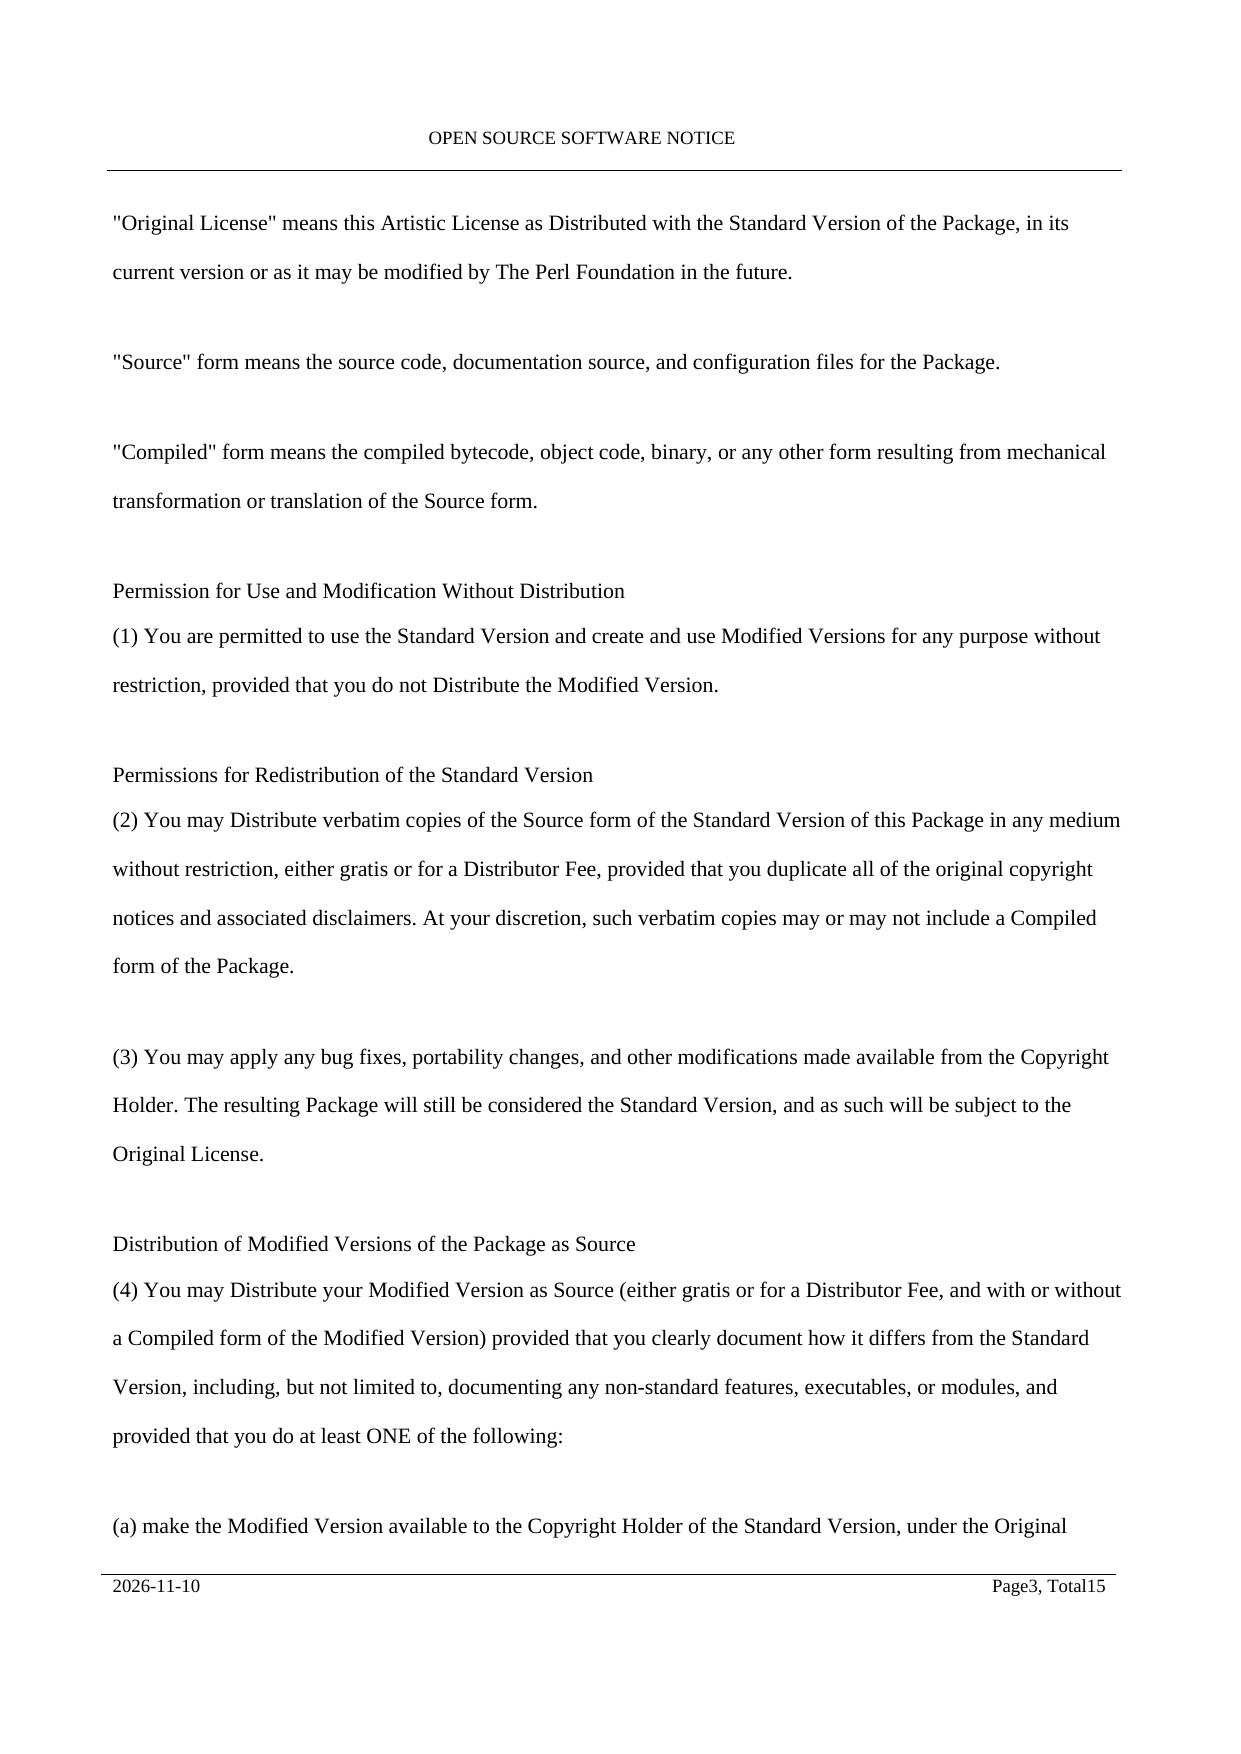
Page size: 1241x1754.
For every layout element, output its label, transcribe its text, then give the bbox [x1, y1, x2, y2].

text "Source" form means the source code, documentation source, and configuration files for the Package. [112, 345, 1128, 378]
text (3) You may apply any bug fixes, portability changes, and other modifications made available from the Copyright Holder. The resulting Package will still be considered the Standard Version, and as such will be subject to the Original License. [112, 1040, 1128, 1170]
text Distribution of Modified Versions of the Package as Source [112, 1228, 1128, 1260]
text (4) You may Distribute your Modified Version as Source (either gratis or for a Distributor Fee, and with or without a Compiled form of the Modified Version) provided that you clearly document how it differs from the Standard Version, including, but not limited to, documenting any non-standard features, executables, or modules, and provided that you do at least ONE of the following: [112, 1273, 1128, 1452]
text "Original License" means this Artistic License as Distributed with the Standard Version of the Package, in its current version or as it may be modified by The Perl Foundation in the future. [112, 206, 1128, 288]
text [112, 1509, 1128, 1542]
text Permissions for Redistribution of the Standard Version [112, 758, 1128, 791]
text "Compiled" form means the compiled bytecode, object code, binary, or any other form resulting from mechanical transformation or translation of the Source form. [112, 436, 1128, 517]
text (1) You are permitted to use the Standard Version and create and use Modified Versions for any purpose without restriction, provided that you do not Distribute the Modified Version. [112, 619, 1128, 701]
text (2) You may Distribute verbatim copies of the Source form of the Standard Version of this Package in any medium without restriction, either gratis or for a Distributor Fee, provided that you duplicate all of the original copyright notices and associated disclaimers. At your discretion, such verbatim copies may or may not include a Compiled form of the Package. [112, 804, 1128, 982]
text Permission for Use and Modification Without Distribution [112, 574, 1128, 607]
